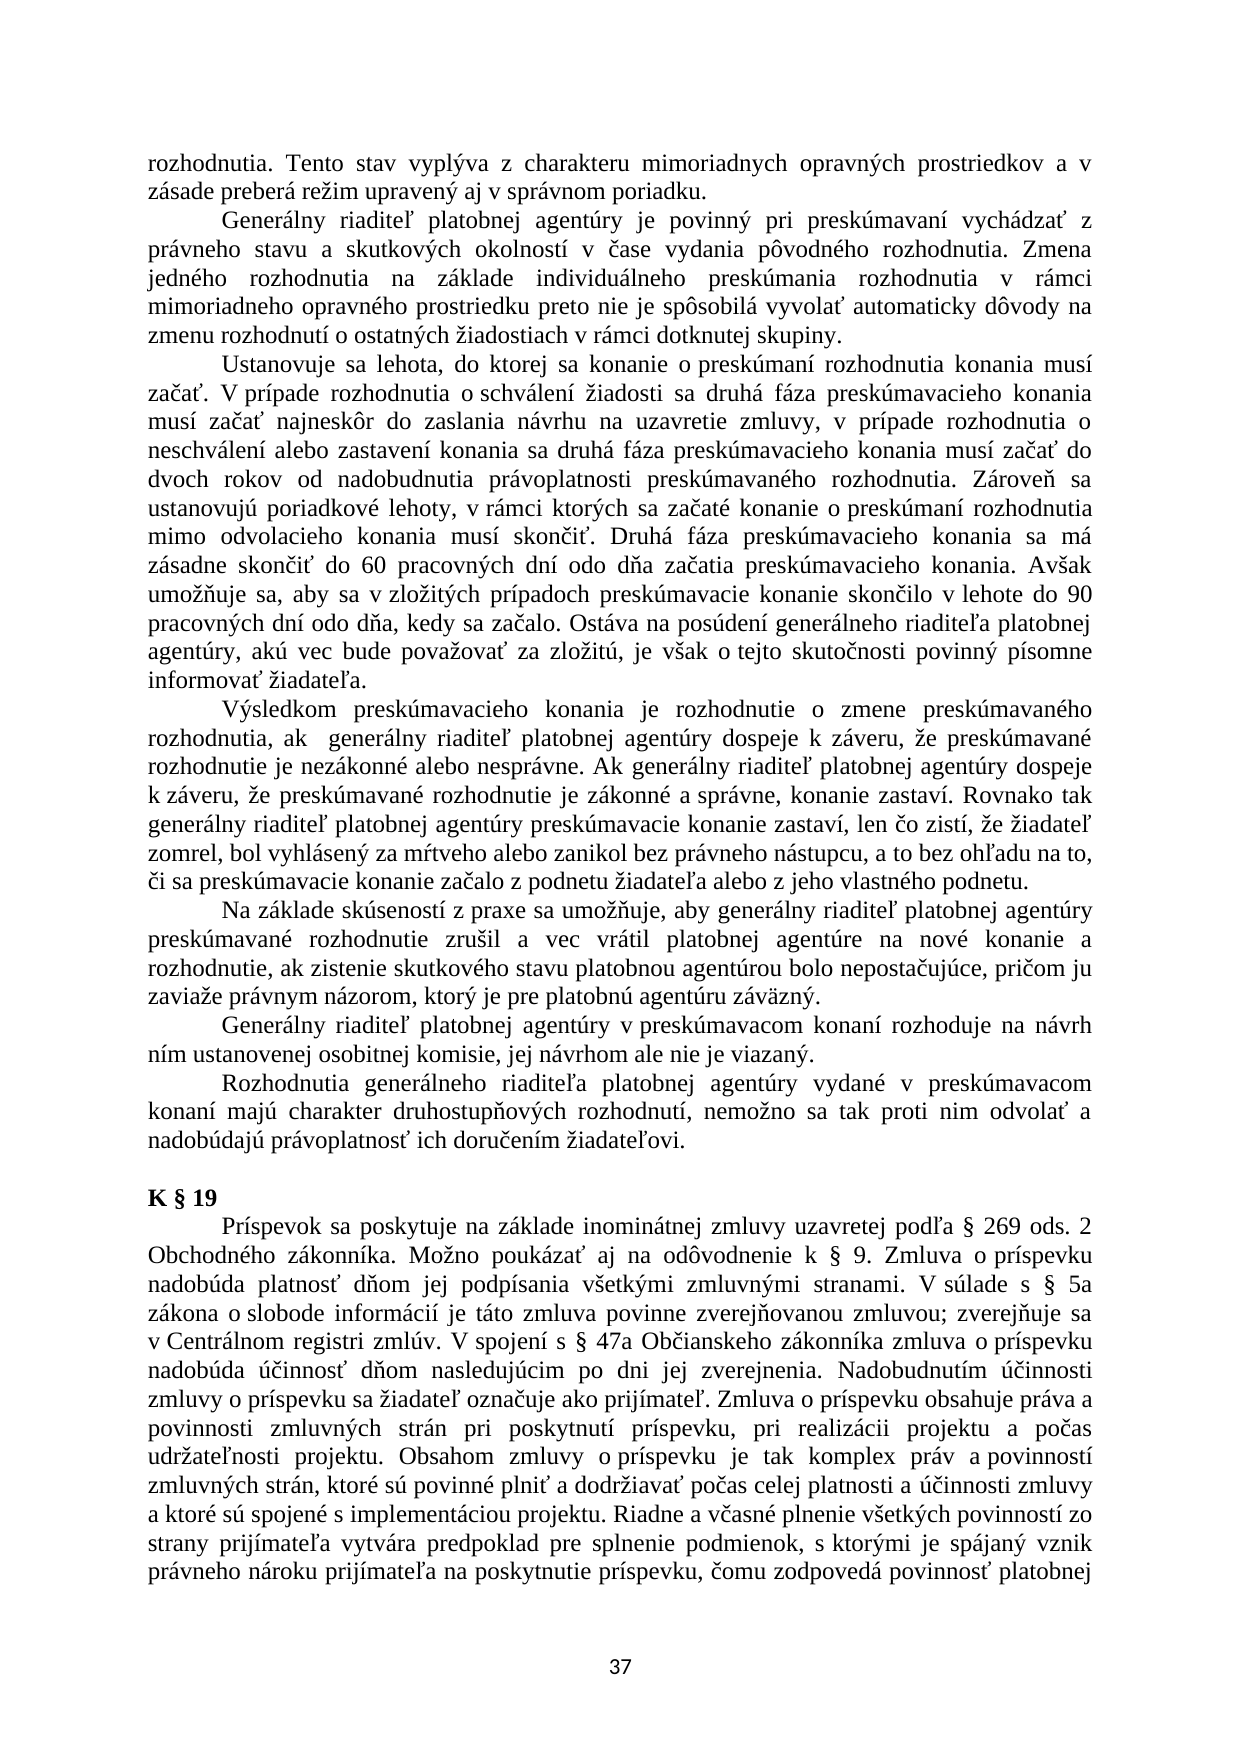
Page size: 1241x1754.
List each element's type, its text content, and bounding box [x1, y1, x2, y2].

text Generálny riaditeľ platobnej agentúry je povinný pri preskúmavaní vychádzať z právneho stavu a skutkových okolností v čase vydania pôvodného rozhodnutia. Zmena jedného rozhodnutia na základe individuálneho preskúmania rozhodnutia v rámci mimoriadneho opravného prostriedku preto nie je spôsobilá vyvolať automaticky dôvody na zmenu rozhodnutí o ostatných žiadostiach v rámci dotknutej skupiny. [148, 205, 1093, 349]
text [148, 148, 1093, 205]
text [148, 1326, 1093, 1585]
text Generálny riaditeľ platobnej agentúry v preskúmavacom konaní rozhoduje na návrh ním ustanovenej osobitnej komisie, jej návrhom ale nie je viazaný. [148, 1010, 1093, 1068]
text Ustanovuje sa lehota, do ktorej sa konanie o preskúmaní rozhodnutia konania musí začať. V prípade rozhodnutia o schválení žiadosti sa druhá fáza preskúmavacieho konania musí začať najneskôr do zaslania návrhu na uzavretie zmluvy, v prípade rozhodnutia o neschválení alebo zastavení konania sa druhá fáza preskúmavacieho konania musí začať do dvoch rokov od nadobudnutia právoplatnosti preskúmavaného rozhodnutia. Zároveň sa ustanovujú poriadkové lehoty, v rámci ktorých sa začaté konanie o preskúmaní rozhodnutia mimo odvolacieho konania musí skončiť. Druhá fáza preskúmavacieho konania sa má zásadne skončiť do 60 pracovných dní odo dňa začatia preskúmavacieho konania. Avšak umožňuje sa, aby sa v zložitých prípadoch preskúmavacie konanie skončilo v lehote do 90 pracovných dní odo dňa, kedy sa začalo. Ostáva na posúdení generálneho riaditeľa platobnej agentúry, akú vec bude považovať za zložitú, je však o tejto skutočnosti povinný písomne informovať žiadateľa. [148, 349, 1093, 694]
text Výsledkom preskúmavacieho konania je rozhodnutie o zmene preskúmavaného rozhodnutia, ak generálny riaditeľ platobnej agentúry dospeje k záveru, že preskúmavané rozhodnutie je nezákonné alebo nesprávne. Ak generálny riaditeľ platobnej agentúry dospeje k záveru, že preskúmavané rozhodnutie je zákonné a správne, konanie zastaví. Rovnako tak generálny riaditeľ platobnej agentúry preskúmavacie konanie zastaví, len čo zistí, že žiadateľ zomrel, bol vyhlásený za mŕtveho alebo zanikol bez právneho nástupcu, a to bez ohľadu na to, či sa preskúmavacie konanie začalo z podnetu žiadateľa alebo z jeho vlastného podnetu. [148, 694, 1093, 895]
text Na základe skúseností z praxe sa umožňuje, aby generálny riaditeľ platobnej agentúry preskúmavané rozhodnutie zrušil a vec vrátil platobnej agentúre na nové konanie a rozhodnutie, ak zistenie skutkového stavu platobnou agentúrou bolo nepostačujúce, pričom ju zaviaže právnym názorom, ktorý je pre platobnú agentúru záväzný. [148, 895, 1093, 1010]
text Rozhodnutia generálneho riaditeľa platobnej agentúry vydané v preskúmavacom konaní majú charakter druhostupňových rozhodnutí, nemožno sa tak proti nim odvolať a nadobúdajú právoplatnosť ich doručením žiadateľovi. [148, 1068, 1093, 1154]
text K § 19 [148, 1183, 1093, 1211]
